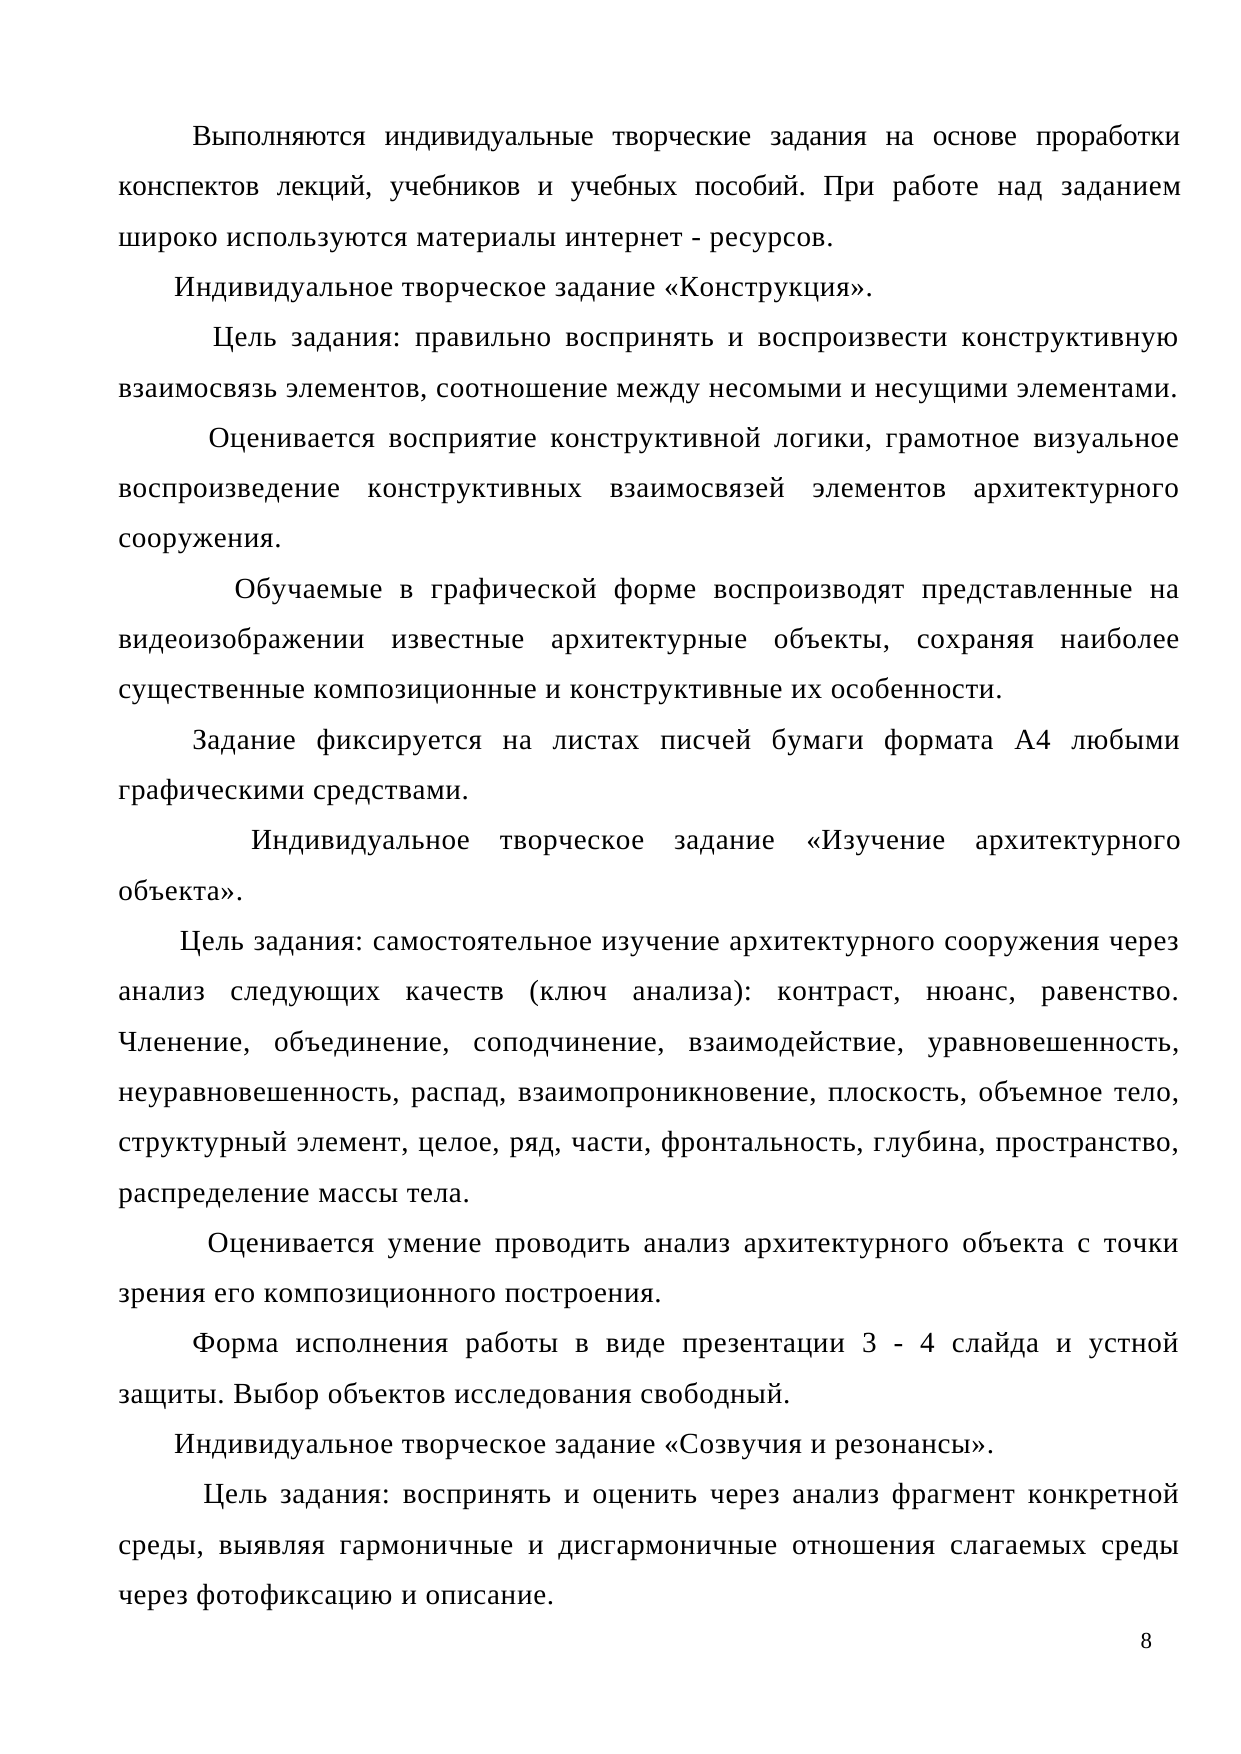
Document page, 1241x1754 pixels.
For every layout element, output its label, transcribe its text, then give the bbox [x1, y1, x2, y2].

text Обучаемые в графической форме воспроизводят представленные на видеоизображении известные архитектурные объекты, сохраняя наиболее существенные композиционные и конструктивные их особенности. [118, 571, 1181, 705]
text Индивидуальное творческое задание «Изучение архитектурного объекта». [118, 822, 1181, 906]
text Задание фиксируется на листах писчей бумаги формата А4 любыми графическими средствами. [118, 722, 1181, 806]
text Индивидуальное творческое задание «Конструкция». [118, 269, 1181, 303]
text Оценивается восприятие конструктивной логики, грамотное визуальное воспроизведение конструктивных взаимосвязей элементов архитектурного сооружения. [118, 420, 1181, 554]
text Цель задания: воспринять и оценить через анализ фрагмент конкретной среды, выявляя гармоничные и дисгармоничные отношения слагаемых среды через фотофиксацию и описание. [118, 1477, 1181, 1611]
text Оценивается умение проводить анализ архитектурного объекта с точки зрения его композиционного построения. [118, 1225, 1181, 1309]
text Форма исполнения работы в виде презентации 3 - 4 слайда и устной защиты. Выбор объектов исследования свободный. [118, 1326, 1181, 1409]
text Цель задания: самостоятельное изучение архитектурного сооружения через анализ следующих качеств (ключ анализа): контраст, нюанс, равенство. Членение, объединение, соподчинение, взаимодействие, уравновешенность, неуравновешенность, распад, взаимопроникновение, плоскость, объемное тело, структурный элемент, целое, ряд, части, фронтальность, глубина, пространство, распределение массы тела. [118, 923, 1181, 1208]
text Цель задания: правильно воспринять и воспроизвести конструктивную взаимосвязь элементов, соотношение между несомыми и несущими элементами. [118, 319, 1181, 403]
text Индивидуальное творческое задание «Созвучия и резонансы». [118, 1426, 1181, 1460]
text Выполняются индивидуальные творческие задания на основе проработки конспектов лекций, учебников и учебных пособий. При работе над заданием широко используются материалы интернет - ресурсов. [118, 118, 1181, 252]
